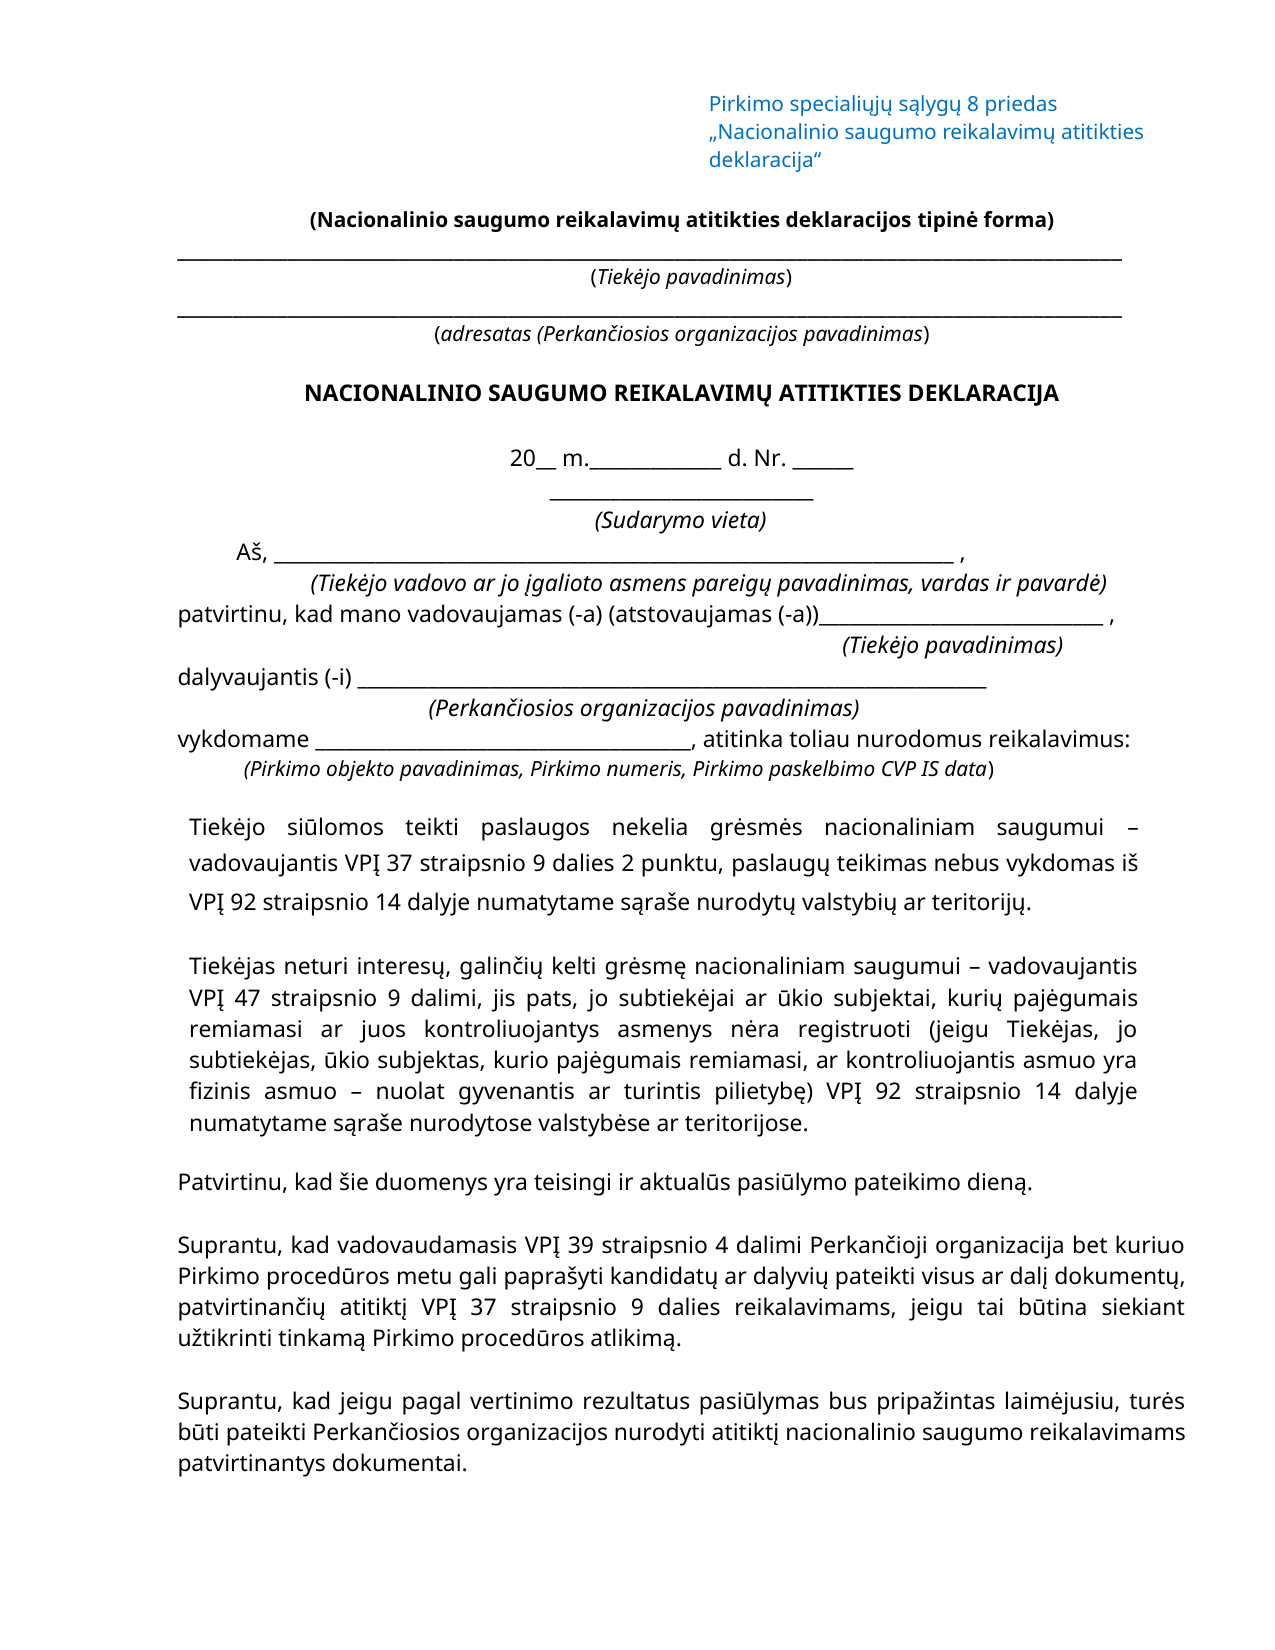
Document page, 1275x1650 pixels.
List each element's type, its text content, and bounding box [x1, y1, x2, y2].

text __________________________ [177, 473, 1186, 504]
text (Nacionalinio saugumo reikalavimų atitikties deklaracijos tipinė forma) [177, 205, 1186, 234]
text (Sudarymo vieta) [177, 504, 1186, 536]
table_header Tiekėjas neturi interesų, galinčių kelti grėsmę nacionaliniam saugumui – vadovaujantis VPĮ 47 straipsnio 9 dalimi, jis pats, jo subtiekėjai ar ūkio subjektai, kurių pajėgumais remiamasi ar juos kontroliuojantys asmenys nėra registruoti (jeigu Tiekėjas, jo subtiekėjas, ūkio subjektas, kurio pajėgumais remiamasi, ar kontroliuojantis asmuo yra fizinis asmuo – nuolat gyvenantis ar turintis pilietybę) VPĮ 92 straipsnio 14 dalyje numatytame sąraše nurodytose valstybėse ar teritorijose. [178, 950, 1150, 1138]
text NACIONALINIO SAUGUMO REIKALAVIMŲ ATITIKTIES DEKLARACIJA [177, 376, 1186, 408]
text Patvirtinu, kad šie duomenys yra teisingi ir aktualūs pasiūlymo pateikimo dieną. [177, 1166, 1186, 1197]
text Aš, ___________________________________________________________________ , [177, 536, 1186, 567]
text (Tiekėjo pavadinimas) [177, 262, 1205, 291]
table_header Tiekėjo siūlomos teikti paslaugos nekelia grėsmės nacionaliniam saugumui – vadovaujantis VPĮ 37 straipsnio 9 dalies 2 punktu, paslaugų teikimas nebus vykdomas iš VPĮ 92 straipsnio 14 dalyje numatytame sąraše nurodytų valstybių ar teritorijų. [178, 811, 1150, 922]
text patvirtinu, kad mano vadovaujamas (-a) (atstovaujamas (-a))____________________________ , [177, 598, 1186, 629]
subtitle Pirkimo specialiųjų sąlygų 8 priedas „Nacionalinio saugumo reikalavimų atitikties deklaracija“ [709, 89, 1186, 174]
text Suprantu, kad vadovaudamasis VPĮ 39 straipsnio 4 dalimi Perkančioji organizacija bet kuriuo Pirkimo procedūros metu gali paprašyti kandidatų ar dalyvių pateikti visus ar dalį dokumentų, patvirtinančių atitiktį VPĮ 37 straipsnio 9 dalies reikalavimams, jeigu tai būtina siekiant užtikrinti tinkamą Pirkimo procedūros atlikimą. [177, 1229, 1186, 1354]
text (Tiekėjo pavadinimas) [765, 629, 1186, 661]
text 20__ m._____________ d. Nr. ______ [177, 442, 1186, 473]
text (Perkančiosios organizacijos pavadinimas) [390, 692, 1186, 723]
text (Tiekėjo vadovo ar jo įgalioto asmens pareigų pavadinimas, vardas ir pavardė) [277, 567, 1186, 598]
text dalyvaujantis (-i) ______________________________________________________________ [177, 661, 1186, 692]
text Suprantu, kad jeigu pagal vertinimo rezultatus pasiūlymas bus pripažintas laimėjusiu, turės būti pateikti Perkančiosios organizacijos nurodyti atitiktį nacionalinio saugumo reikalavimams patvirtinantys dokumentai. [177, 1385, 1186, 1479]
text (Pirkimo objekto pavadinimas, Pirkimo numeris, Pirkimo paskelbimo CVP IS data) [177, 754, 1186, 783]
text vykdomame _____________________________________, atitinka toliau nurodomus reikalavimus: [177, 723, 1186, 754]
text (adresatas (Perkančiosios organizacijos pavadinimas) [177, 319, 1186, 348]
